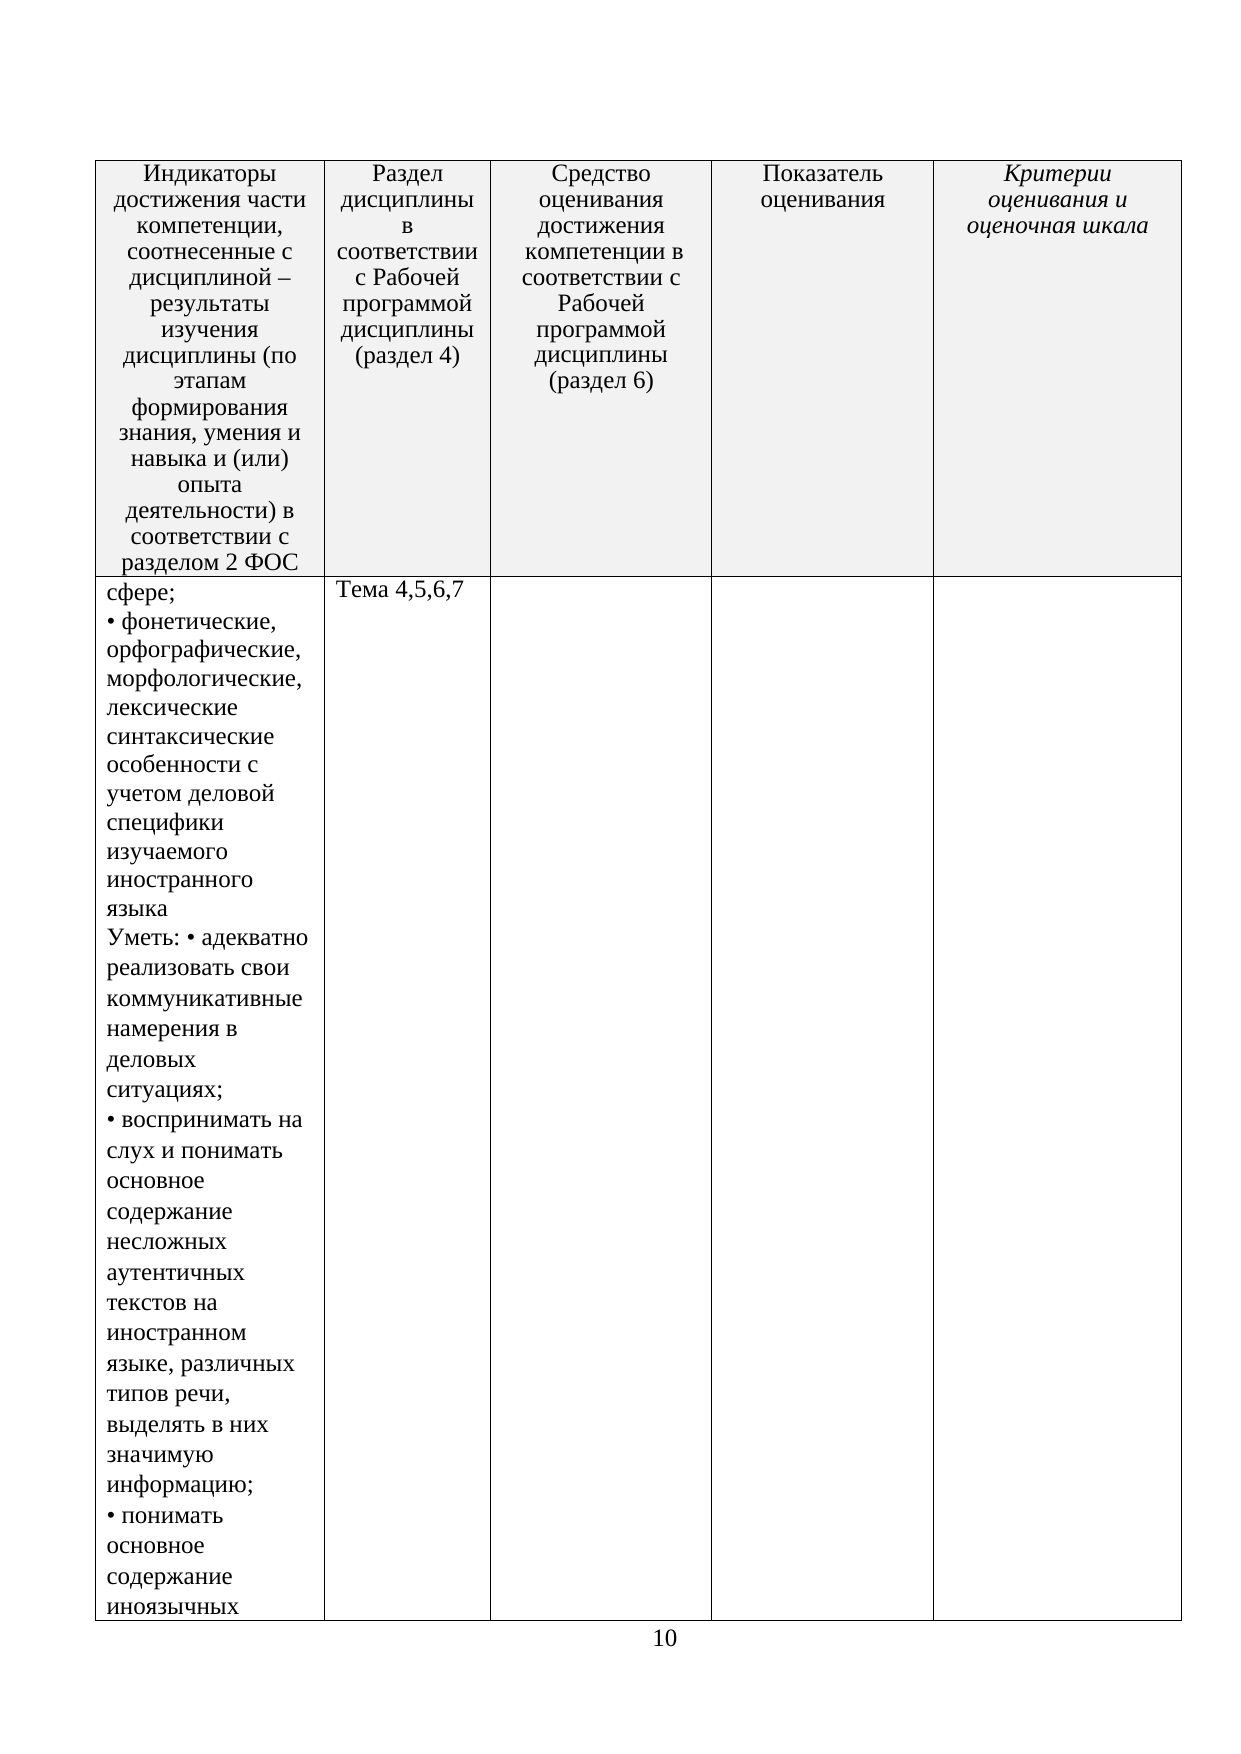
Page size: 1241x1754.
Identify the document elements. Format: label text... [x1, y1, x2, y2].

table_cell [712, 577, 933, 1620]
table_cell [934, 577, 1181, 1620]
table_header Раздел дисциплины в соответствии с Рабочей программой дисциплины (раздел 4) [325, 161, 490, 576]
table_header Средство оценивания достижения компетенции в соответствии с Рабочей программой дисциплины (раздел 6) [491, 161, 711, 576]
table_header Критерии оценивания и оценочная шкала [934, 161, 1181, 576]
table_cell УК-4 Знать: • систему государственного и изучаемого иностранного языка, его основные грамматические характеристики; • формы речи (устная и письменная); • особенности делового стиля; • лексические единицы и грамматические конструкции государственного и иностранного языка, необходимые и достаточные для общения в деловой сфере; • фонетические, орфографические, морфологические, лексические синтаксические особенности с учетом деловой специфики изучаемого иностранного языка Уметь: • адекватно реализовать свои коммуникативные намерения в деловых ситуациях; • воспринимать на слух и понимать основное содержание несложных аутентичных текстов на иностранном языке, различных типов речи, выделять в них значимую информацию; • понимать основное содержание иноязычных блогов/вебсайтов, а также писем личного характера; • выделять значимую информацию из русскоязычных и иноязычных текстов справочно-информационного и рекламного характера; • делать сообщения и выстраивать монолог на иностранном языке; • вести на государственном и иностранном языках запись основных мыслей и фактов (из аудиотекстов и текстов для чтения); • вести основные типы диалога, полилога, соблюдая нормы речевого этикета, используя основные стратегии; • поддерживать контакты по электронной почте; • оформлять CurriculumVitae / Resume (резюме) и сопроводительное письмо, необходимые при приеме на работу; • выполнять письменные проектные задания (письменное оформление презентаций, докладов) с учетом межкультурного и делового речевого этикета. [96, 577, 324, 1620]
table_header Показатель оценивания [712, 161, 933, 576]
table_cell Тема 4,5,6,7 [325, 577, 490, 1620]
table_cell [491, 577, 711, 1620]
table_header Индикаторы достижения части компетенции, соотнесенные с дисциплиной – результаты изучения дисциплины (по этапам формирования знания, умения и навыка и (или) опыта деятельности) в соответствии с разделом 2 ФОС [96, 161, 324, 576]
